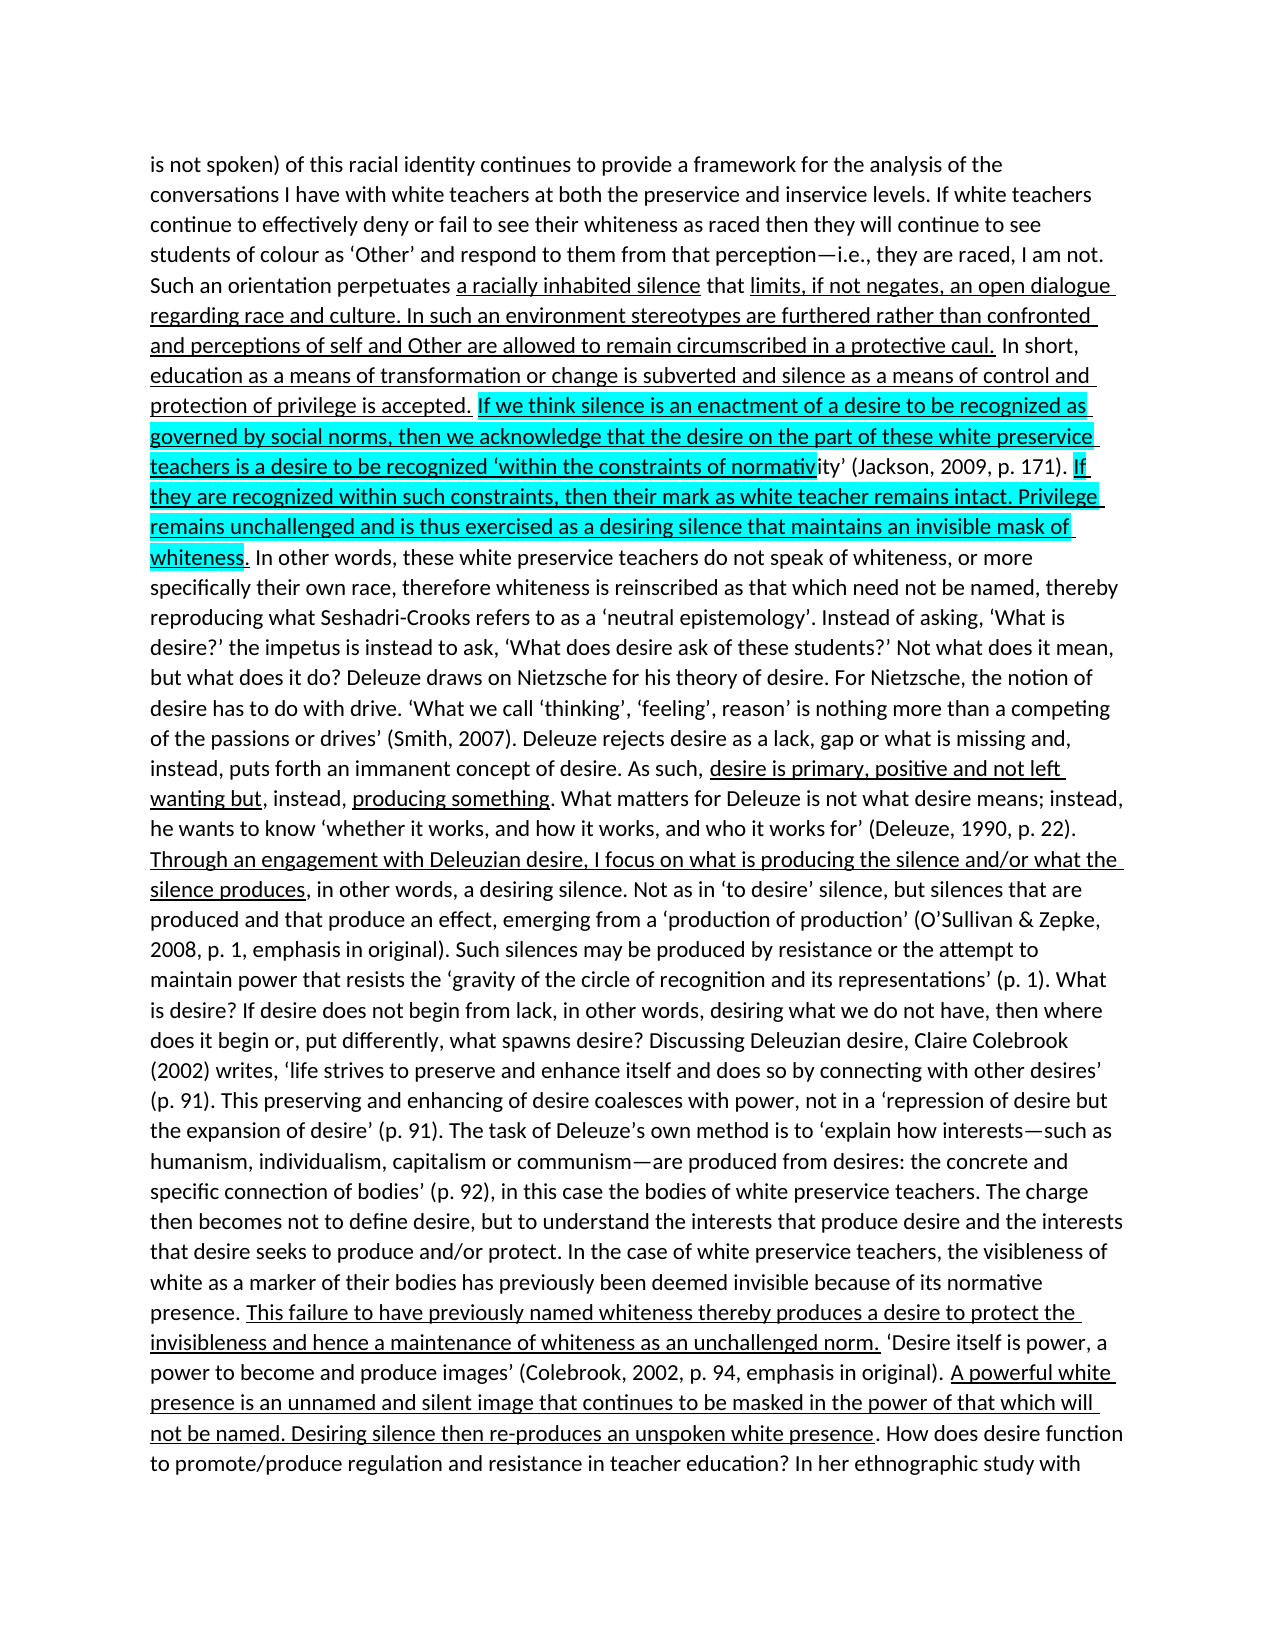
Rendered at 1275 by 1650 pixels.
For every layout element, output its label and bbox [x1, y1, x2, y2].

text [150, 150, 1125, 1477]
